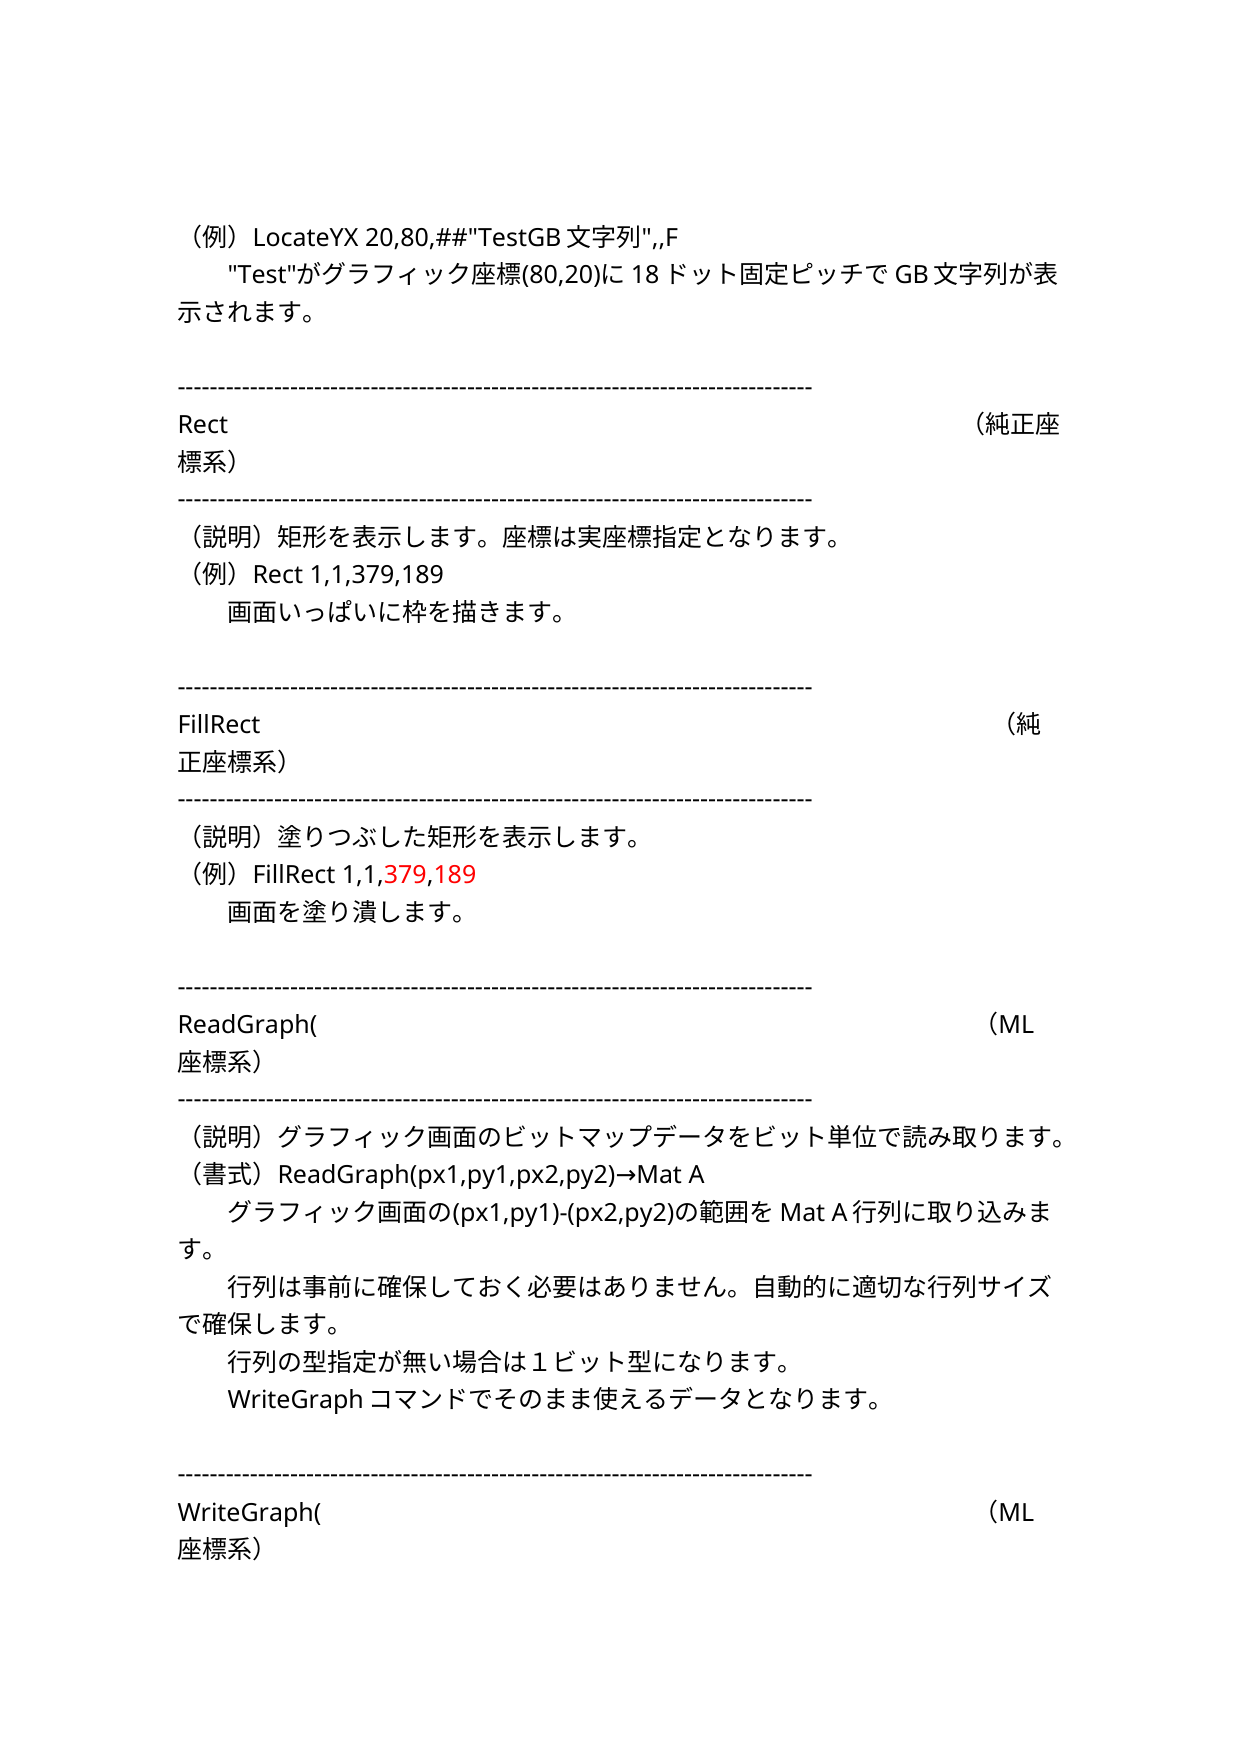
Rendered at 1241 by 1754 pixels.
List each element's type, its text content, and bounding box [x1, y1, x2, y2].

text （例）FillRect 1,1,379,189 [177, 854, 1063, 892]
text ------------------------------------------------------------------------------- [177, 967, 1063, 1004]
text ------------------------------------------------------------------------------- [177, 667, 1063, 704]
text ------------------------------------------------------------------------------- [177, 779, 1063, 817]
text "Test"がグラフィック座標(80,20)に18ドット固定ピッチでGB文字列が表示されます。 [177, 254, 1063, 329]
text ------------------------------------------------------------------------------- [177, 367, 1063, 404]
text WriteGraph( （ML座標系） [177, 1492, 1063, 1567]
text 行列は事前に確保しておく必要はありません。自動的に適切な行列サイズで確保します。 [177, 1267, 1063, 1342]
text ------------------------------------------------------------------------------- [177, 1079, 1063, 1117]
text （例）Rect 1,1,379,189 [177, 554, 1063, 592]
text 画面を塗り潰します。 [177, 892, 1063, 929]
text （説明）グラフィック画面のビットマップデータをビット単位で読み取ります。 [177, 1117, 1063, 1154]
text 画面いっぱいに枠を描きます。 [177, 592, 1063, 629]
text グラフィック画面の(px1,py1)-(px2,py2)の範囲をMat A行列に取り込みます。 [177, 1192, 1063, 1267]
text ------------------------------------------------------------------------------- [177, 479, 1063, 517]
text （書式）ReadGraph(px1,py1,px2,py2)→Mat A [177, 1154, 1063, 1192]
text FillRect （純正座標系） [177, 704, 1063, 779]
text （例）LocateYX 20,80,##"TestGB文字列",,F [177, 217, 1063, 254]
text （説明）矩形を表示します。座標は実座標指定となります。 [177, 517, 1063, 554]
text 行列の型指定が無い場合は１ビット型になります。 [177, 1342, 1063, 1379]
text ReadGraph( （ML座標系） [177, 1004, 1063, 1079]
text WriteGraphコマンドでそのまま使えるデータとなります。 [177, 1379, 1063, 1417]
text （説明）塗りつぶした矩形を表示します。 [177, 817, 1063, 854]
text Rect （純正座標系） [177, 404, 1063, 479]
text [177, 1454, 1063, 1492]
